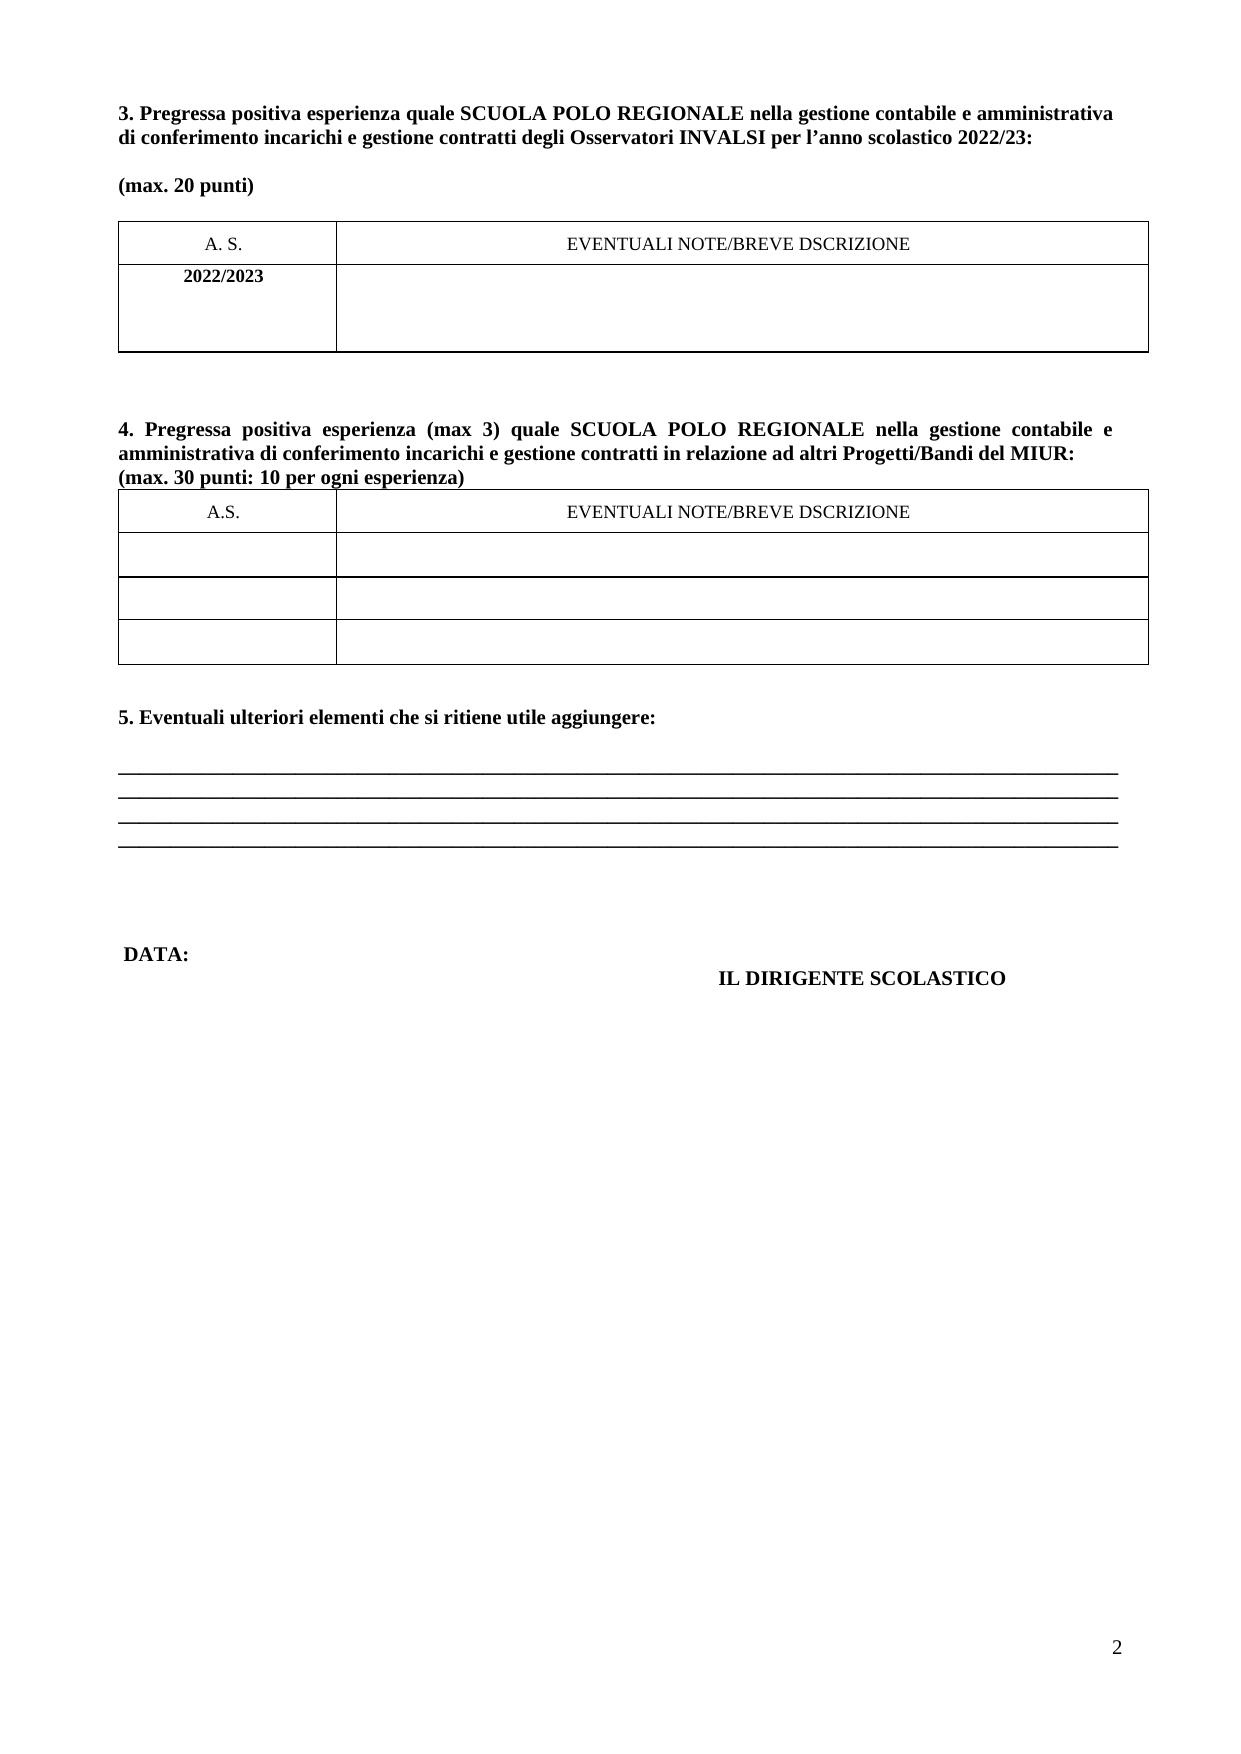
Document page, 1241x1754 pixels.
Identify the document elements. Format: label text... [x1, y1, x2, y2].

table_cell 2022/2023 [119, 265, 336, 351]
table_cell [337, 265, 1148, 351]
text IL DIRIGENTE SCOLASTICO [118, 966, 1122, 990]
table_cell [337, 533, 1148, 576]
table_header EVENTUALI NOTE/BREVE DSCRIZIONE [337, 222, 1148, 264]
text ________________________________________________________________________________________________________________________________________________________________________________________________________________________________________________________________________________________________________________________________________________________________________________________________ [118, 753, 1122, 849]
table_cell [337, 578, 1148, 619]
table_header A.S. [119, 490, 336, 532]
text 4. Pregressa positiva esperienza (max 3) quale SCUOLA POLO REGIONALE nella gestione contabile e amministrativa di conferimento incarichi e gestione contratti in relazione ad altri Progetti/Bandi del MIUR: (max. 30 punti: 10 per ogni esperienza) [118, 417, 1114, 489]
table_cell [119, 578, 336, 619]
table_header A. S. [119, 222, 336, 264]
text 5. Eventuali ulteriori elementi che si ritiene utile aggiungere: [118, 705, 1122, 729]
table_cell [119, 620, 336, 663]
table_cell [119, 533, 336, 576]
table_header EVENTUALI NOTE/BREVE DSCRIZIONE [337, 490, 1148, 532]
table_cell [337, 620, 1148, 663]
text 3. Pregressa positiva esperienza quale SCUOLA POLO REGIONALE nella gestione contabile e amministrativa di conferimento incarichi e gestione contratti degli Osservatori INVALSI per l’anno scolastico 2022/23: (max. 20 punti) [118, 101, 1114, 197]
text DATA: [118, 942, 1122, 966]
